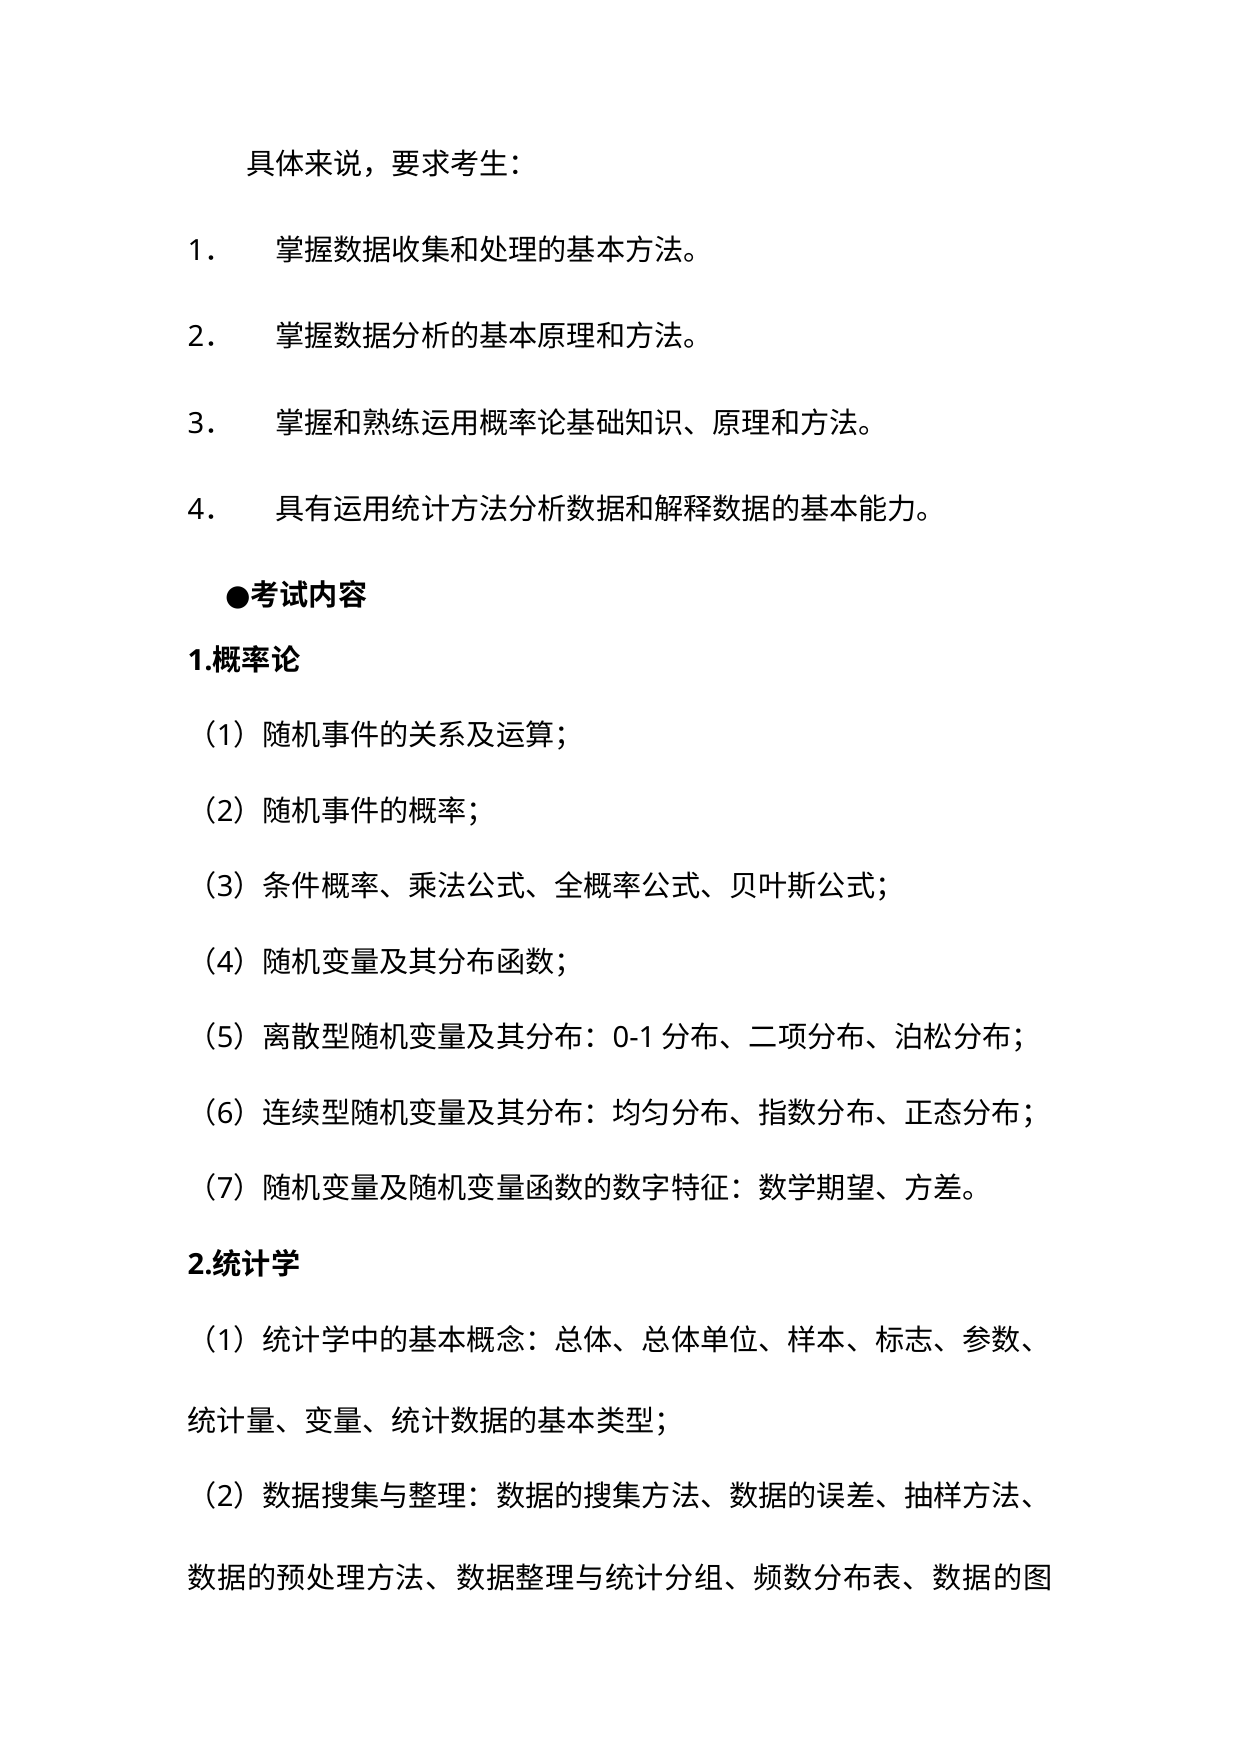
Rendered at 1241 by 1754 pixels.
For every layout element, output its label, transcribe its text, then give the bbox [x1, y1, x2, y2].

text （1）随机事件的关系及运算； [187, 701, 1053, 766]
text （4）随机变量及其分布函数； [187, 927, 1053, 992]
text （7）随机变量及随机变量函数的数字特征：数学期望、方差。 [187, 1154, 1053, 1219]
text 具体来说，要求考生： [187, 129, 1053, 194]
text 1.概率论 [187, 625, 1053, 690]
text （1）统计学中的基本概念：总体、总体单位、样本、标志、参数、统计量、变量、统计数据的基本类型； [187, 1305, 1053, 1451]
list 掌握数据收集和处理的基本方法。 [187, 216, 1053, 281]
list 具有运用统计方法分析数据和解释数据的基本能力。 [187, 474, 1053, 539]
text （6）连续型随机变量及其分布：均匀分布、指数分布、正态分布； [187, 1078, 1053, 1143]
text （3）条件概率、乘法公式、全概率公式、贝叶斯公式； [187, 852, 1053, 917]
text 2.统计学 [187, 1229, 1053, 1294]
text （5）离散型随机变量及其分布：0-1分布、二项分布、泊松分布； [187, 1003, 1053, 1068]
text （2）随机事件的概率； [187, 776, 1053, 841]
list 掌握数据分析的基本原理和方法。 [187, 302, 1053, 367]
list ●考试内容 [225, 560, 1053, 625]
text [187, 1462, 1053, 1608]
list 掌握和熟练运用概率论基础知识、原理和方法。 [187, 388, 1053, 453]
